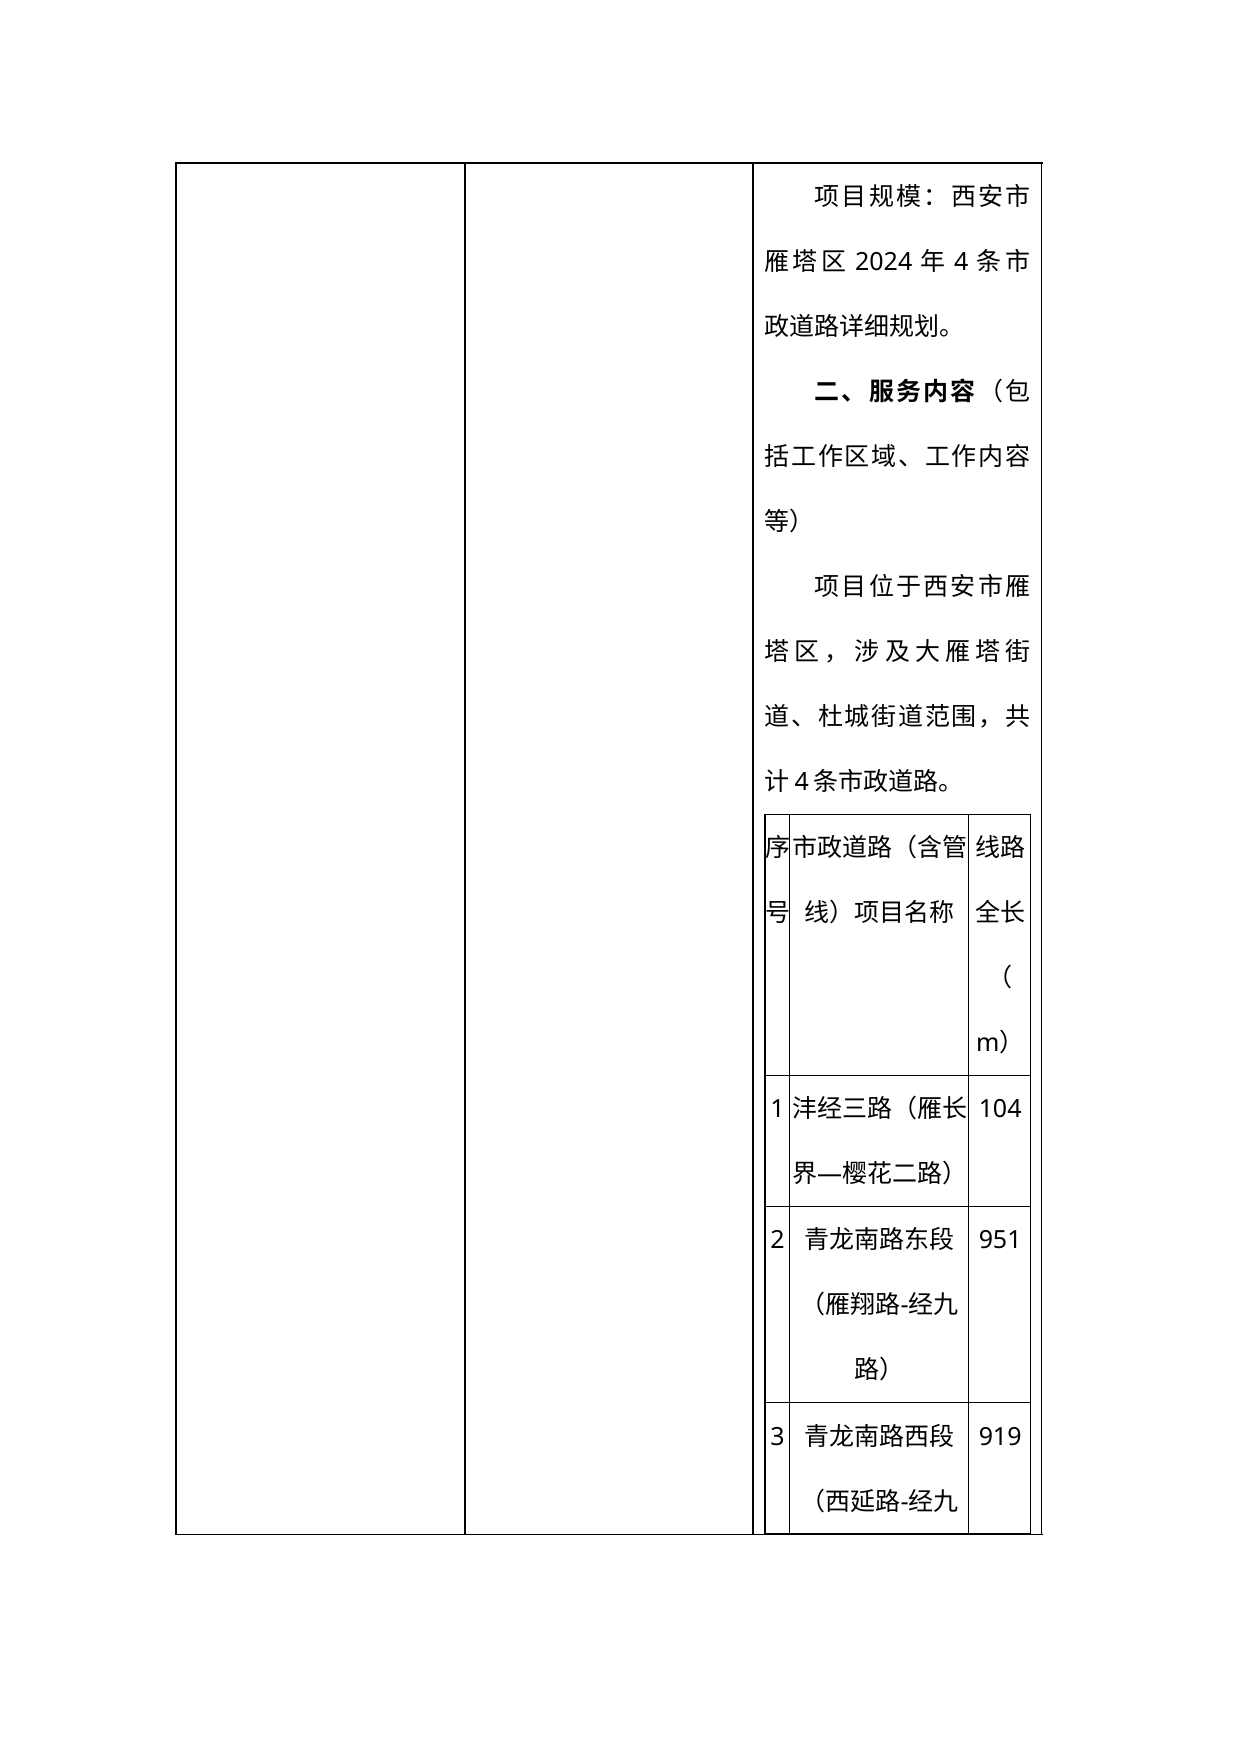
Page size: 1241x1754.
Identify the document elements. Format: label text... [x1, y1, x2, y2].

table_cell [177, 164, 464, 1534]
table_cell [754, 164, 1041, 1534]
table_cell 1 [466, 164, 752, 1534]
